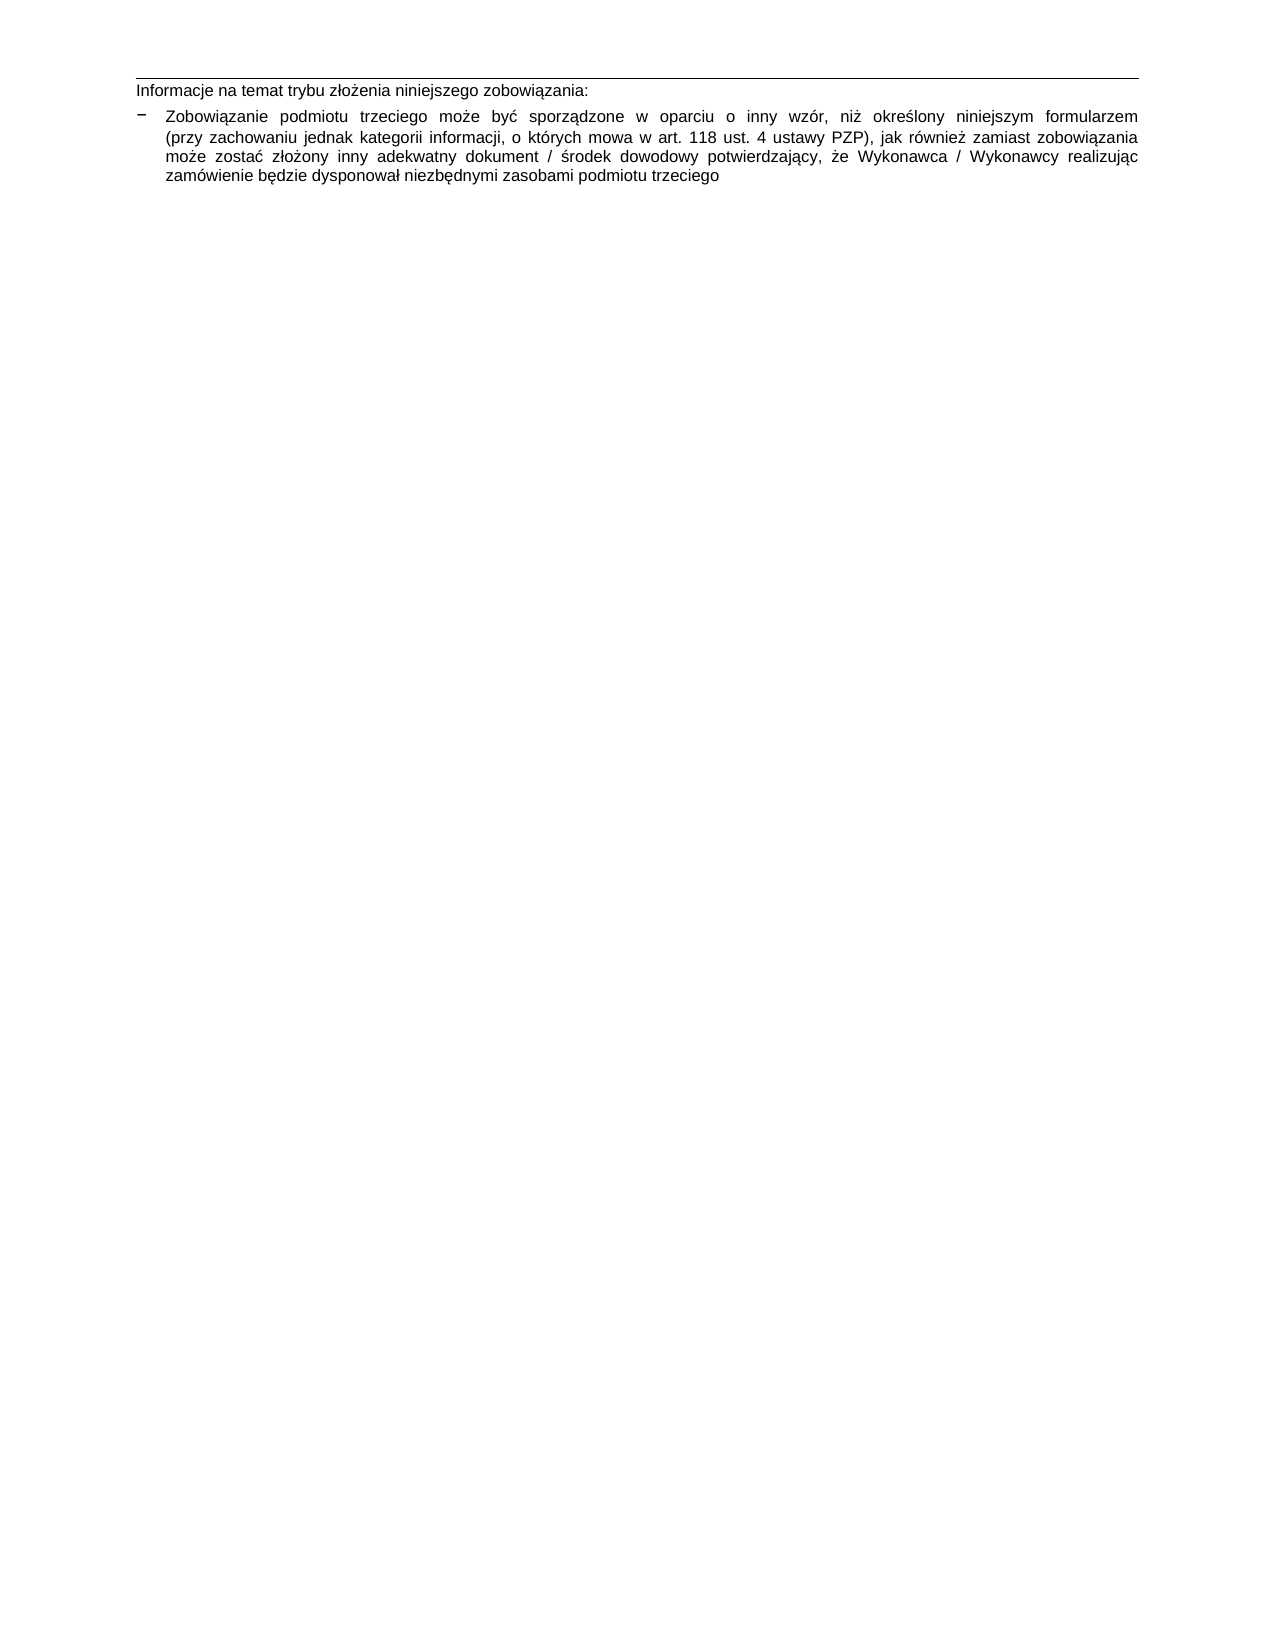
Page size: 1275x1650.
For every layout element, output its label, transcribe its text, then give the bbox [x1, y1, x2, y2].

text Informacje na temat trybu złożenia niniejszego zobowiązania: [136, 79, 1139, 100]
list Zobowiązanie podmiotu trzeciego może być sporządzone w oparciu o inny wzór, niż określony niniejszym formularzem (przy zachowaniu jednak kategorii informacji, o których mowa w art. 118 ust. 4 ustawy PZP), jak również zamiast zobowiązania może zostać złożony inny adekwatny dokument / środek dowodowy potwierdzający, że Wykonawca / Wykonawcy realizując zamówienie będzie dysponował niezbędnymi zasobami podmiotu trzeciego [136, 100, 1139, 185]
